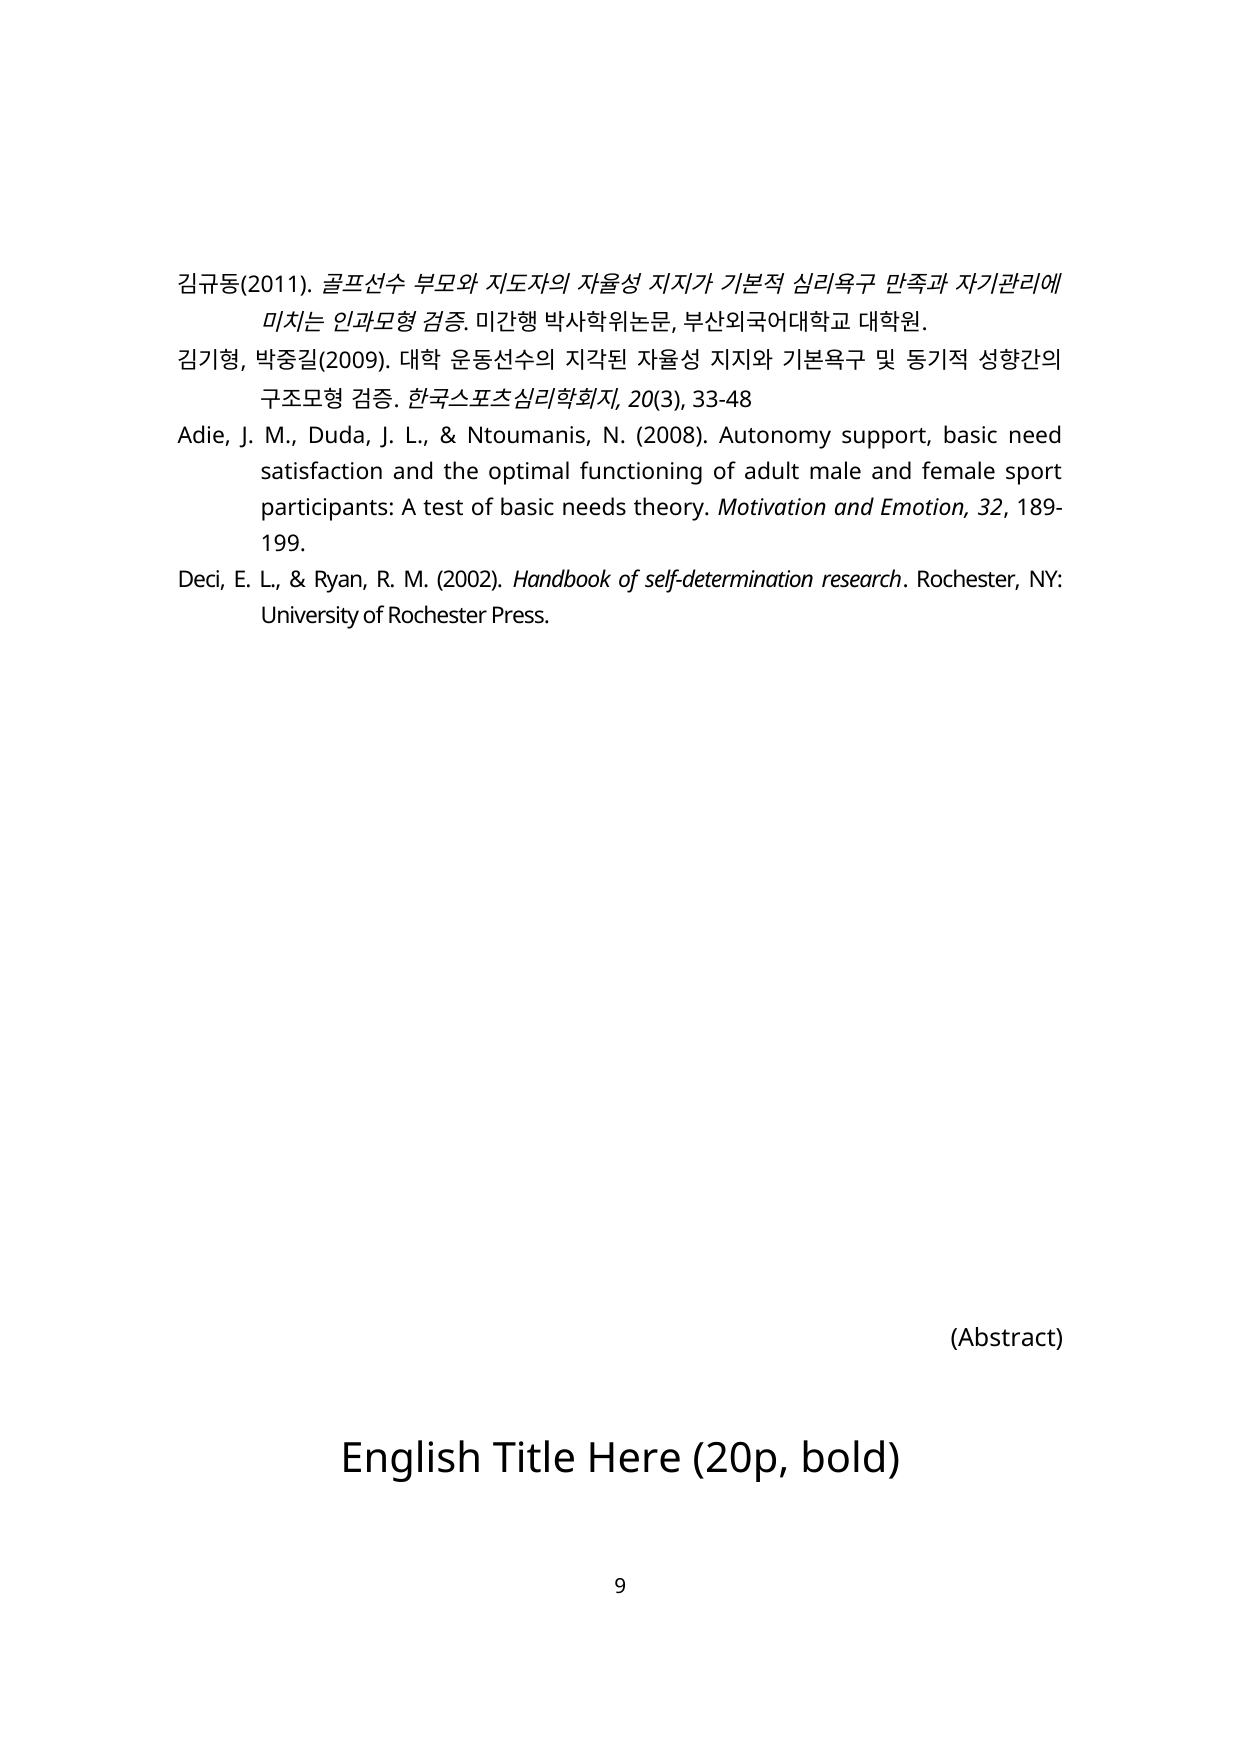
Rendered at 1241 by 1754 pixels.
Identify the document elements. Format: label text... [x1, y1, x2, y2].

text Adie, J. M., Duda, J. L., & Ntoumanis, N. (2008). Autonomy support, basic need satisfaction and the optimal functioning of adult male and female sport participants: A test of basic needs theory. Motivation and Emotion, 32, 189-199. [177, 419, 1063, 558]
text (Abstract) [177, 1320, 1063, 1354]
text Deci, E. L., & Ryan, R. M. (2002). Handbook of self-determination research. Rochester, NY: University of Rochester Press. [177, 563, 1063, 630]
text 김규동(2011). 골프선수 부모와 지도자의 자율성 지지가 기본적 심리욕구 만족과 자기관리에 미치는 인과모형 검증. 미간행 박사학위논문, 부산외국어대학교 대학원. [177, 266, 1063, 337]
text 김기형, 박중길(2009). 대학 운동선수의 지각된 자율성 지지와 기본욕구 및 동기적 성향간의 구조모형 검증. 한국스포츠심리학회지, 20(3), 33-48 [177, 342, 1063, 414]
text English Title Here (20p, bold) [177, 1428, 1063, 1484]
